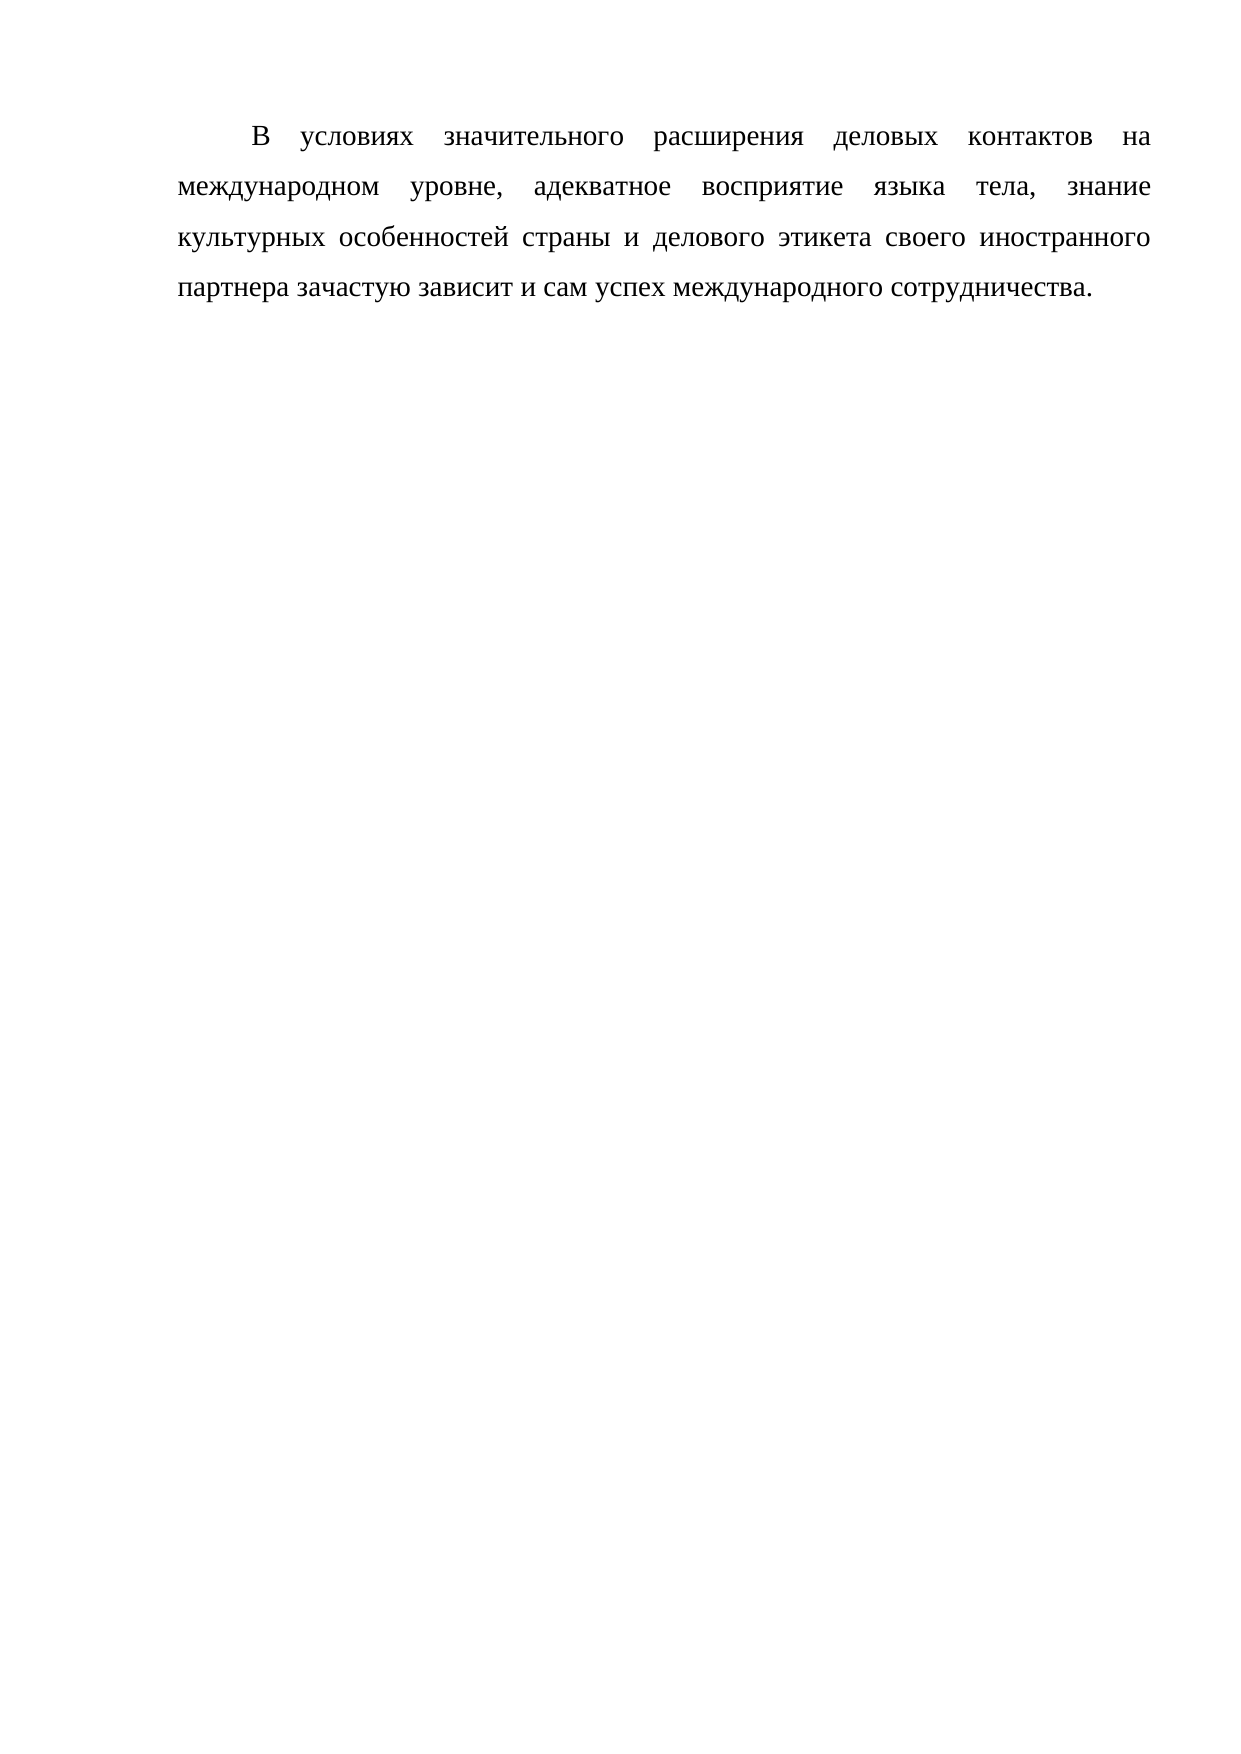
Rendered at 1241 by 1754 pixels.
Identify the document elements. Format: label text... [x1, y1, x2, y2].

text В условиях значительного расширения деловых контактов на международном уровне, адекватное восприятие языка тела, знание культурных особенностей страны и делового этикета своего иностранного партнера зачастую зависит и сам успех международного сотрудничества. [177, 118, 1152, 303]
